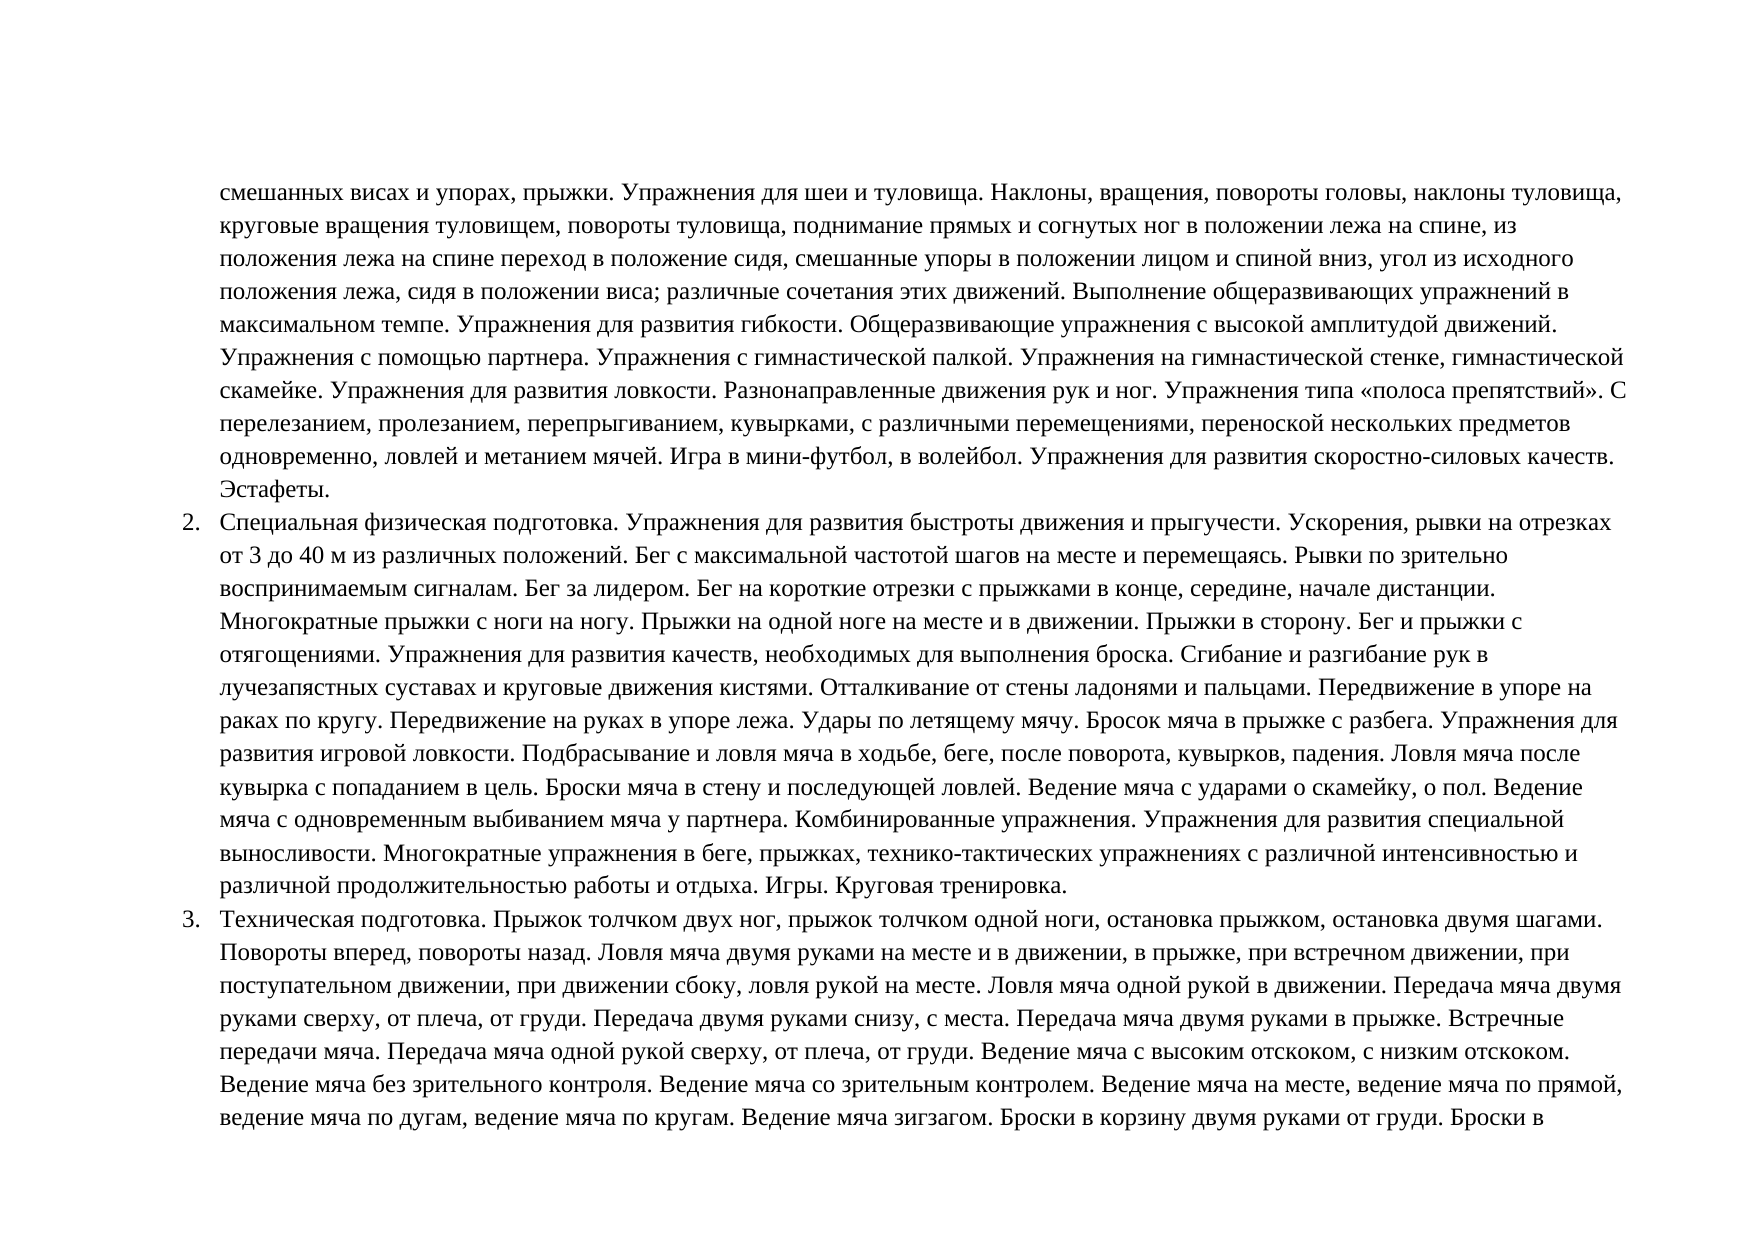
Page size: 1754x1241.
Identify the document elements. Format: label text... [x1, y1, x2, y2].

list Специальная физическая подготовка. Упражнения для развития быстроты движения и прыгучести. Ускорения, рывки на отрезках от 3 до 40 м из различных положений. Бег с максимальной частотой шагов на месте и перемещаясь. Рывки по зрительно воспринимаемым сигналам. Бег за лидером. Бег на короткие отрезки с прыжками в конце, середине, начале дистанции. Многократные прыжки с ноги на ногу. Прыжки на одной ноге на месте и в движении. Прыжки в сторону. Бег и прыжки с отягощениями. Упражнения для развития качеств, необходимых для выполнения броска. Сгибание и разгибание рук в лучезапястных суставах и круговые движения кистями. Отталкивание от стены ладонями и пальцами. Передвижение в упоре на раках по кругу. Передвижение на руках в упоре лежа. Удары по летящему мячу. Бросок мяча в прыжке с разбега. Упражнения для развития игровой ловкости. Подбрасывание и ловля мяча в ходьбе, беге, после поворота, кувырков, падения. Ловля мяча после кувырка с попаданием в цель. Броски мяча в стену и последующей ловлей. Ведение мяча с ударами о скамейку, о пол. Ведение мяча с одновременным выбиванием мяча у партнера. Комбинированные упражнения. Упражнения для развития специальной выносливости. Многократные упражнения в беге, прыжках, технико-тактических упражнениях с различной интенсивностью и различной продолжительностью работы и отдыха. Игры. Круговая тренировка. [182, 507, 1636, 899]
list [182, 177, 1636, 503]
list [182, 904, 1636, 1131]
